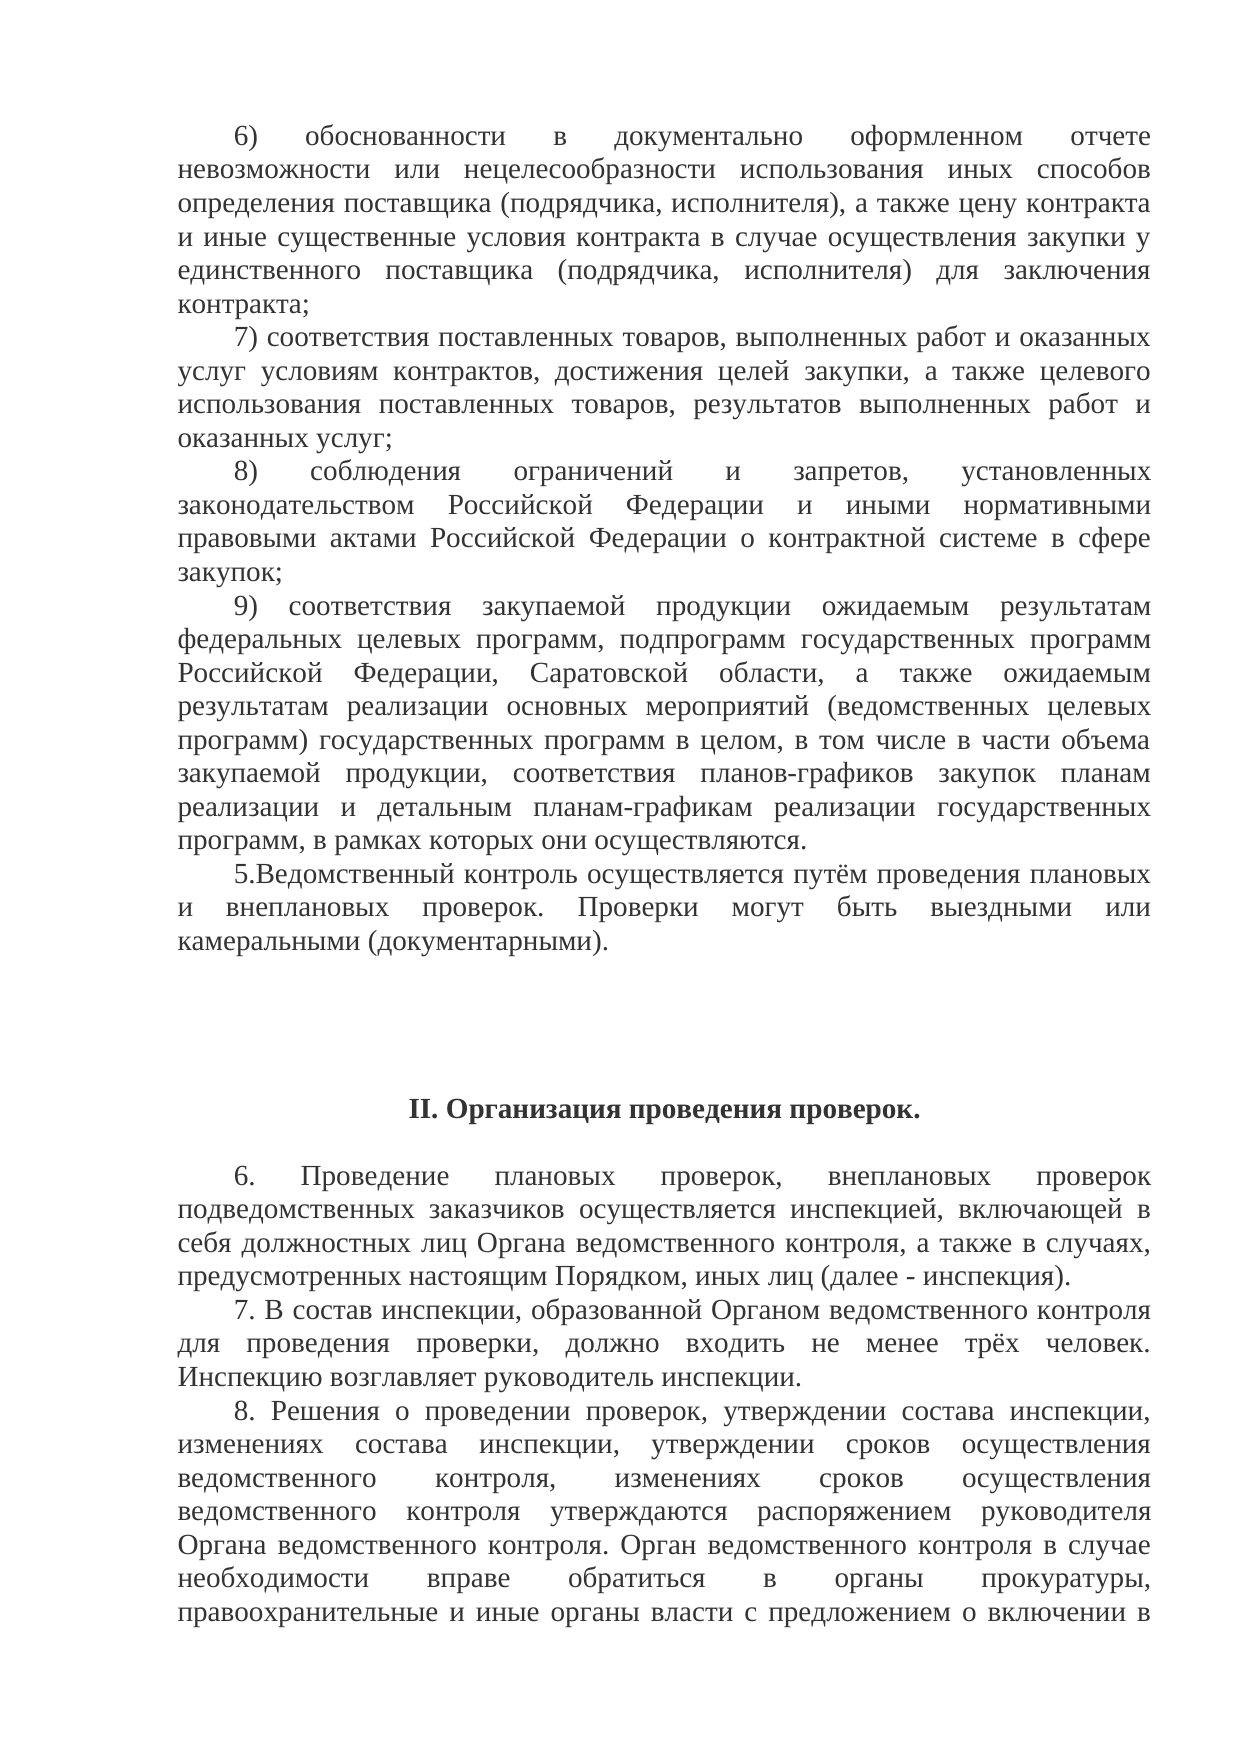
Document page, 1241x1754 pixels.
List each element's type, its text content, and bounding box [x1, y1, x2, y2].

text 5.Ведомственный контроль осуществляется путём проведения плановых и внеплановых проверок. Проверки могут быть выездными или камеральными (документарными). [177, 856, 1152, 957]
text II. Организация проведения проверок. [177, 1091, 1152, 1124]
text 7. В состав инспекции, образованной Органом ведомственного контроля для проведения проверки, должно входить не менее трёх человек. Инспекцию возглавляет руководитель инспекции. [177, 1292, 1152, 1393]
text 8) соблюдения ограничений и запретов, установленных законодательством Российской Федерации и иными нормативными правовыми актами Российской Федерации о контрактной системе в сфере закупок; [177, 453, 1152, 588]
text 9) соответствия закупаемой продукции ожидаемым результатам федеральных целевых программ, подпрограмм государственных программ Российской Федерации, Саратовской области, а также ожидаемым результатам реализации основных мероприятий (ведомственных целевых программ) государственных программ в целом, в том числе в части объема закупаемой продукции, соответствия планов-графиков закупок планам реализации и детальным планам-графикам реализации государственных программ, в рамках которых они осуществляются. [177, 588, 1152, 856]
text 6) обоснованности в документально оформленном отчете невозможности или нецелесообразности использования иных способов определения поставщика (подрядчика, исполнителя), а также цену контракта и иные существенные условия контракта в случае осуществления закупки у единственного поставщика (подрядчика, исполнителя) для заключения контракта; [177, 118, 1152, 319]
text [177, 1393, 1152, 1627]
text 7) соответствия поставленных товаров, выполненных работ и оказанных услуг условиям контрактов, достижения целей закупки, а также целевого использования поставленных товаров, результатов выполненных работ и оказанных услуг; [177, 319, 1152, 453]
text 6. Проведение плановых проверок, внеплановых проверок подведомственных заказчиков осуществляется инспекцией, включающей в себя должностных лиц Органа ведомственного контроля, а также в случаях, предусмотренных настоящим Порядком, иных лиц (далее - инспекция). [177, 1158, 1152, 1292]
